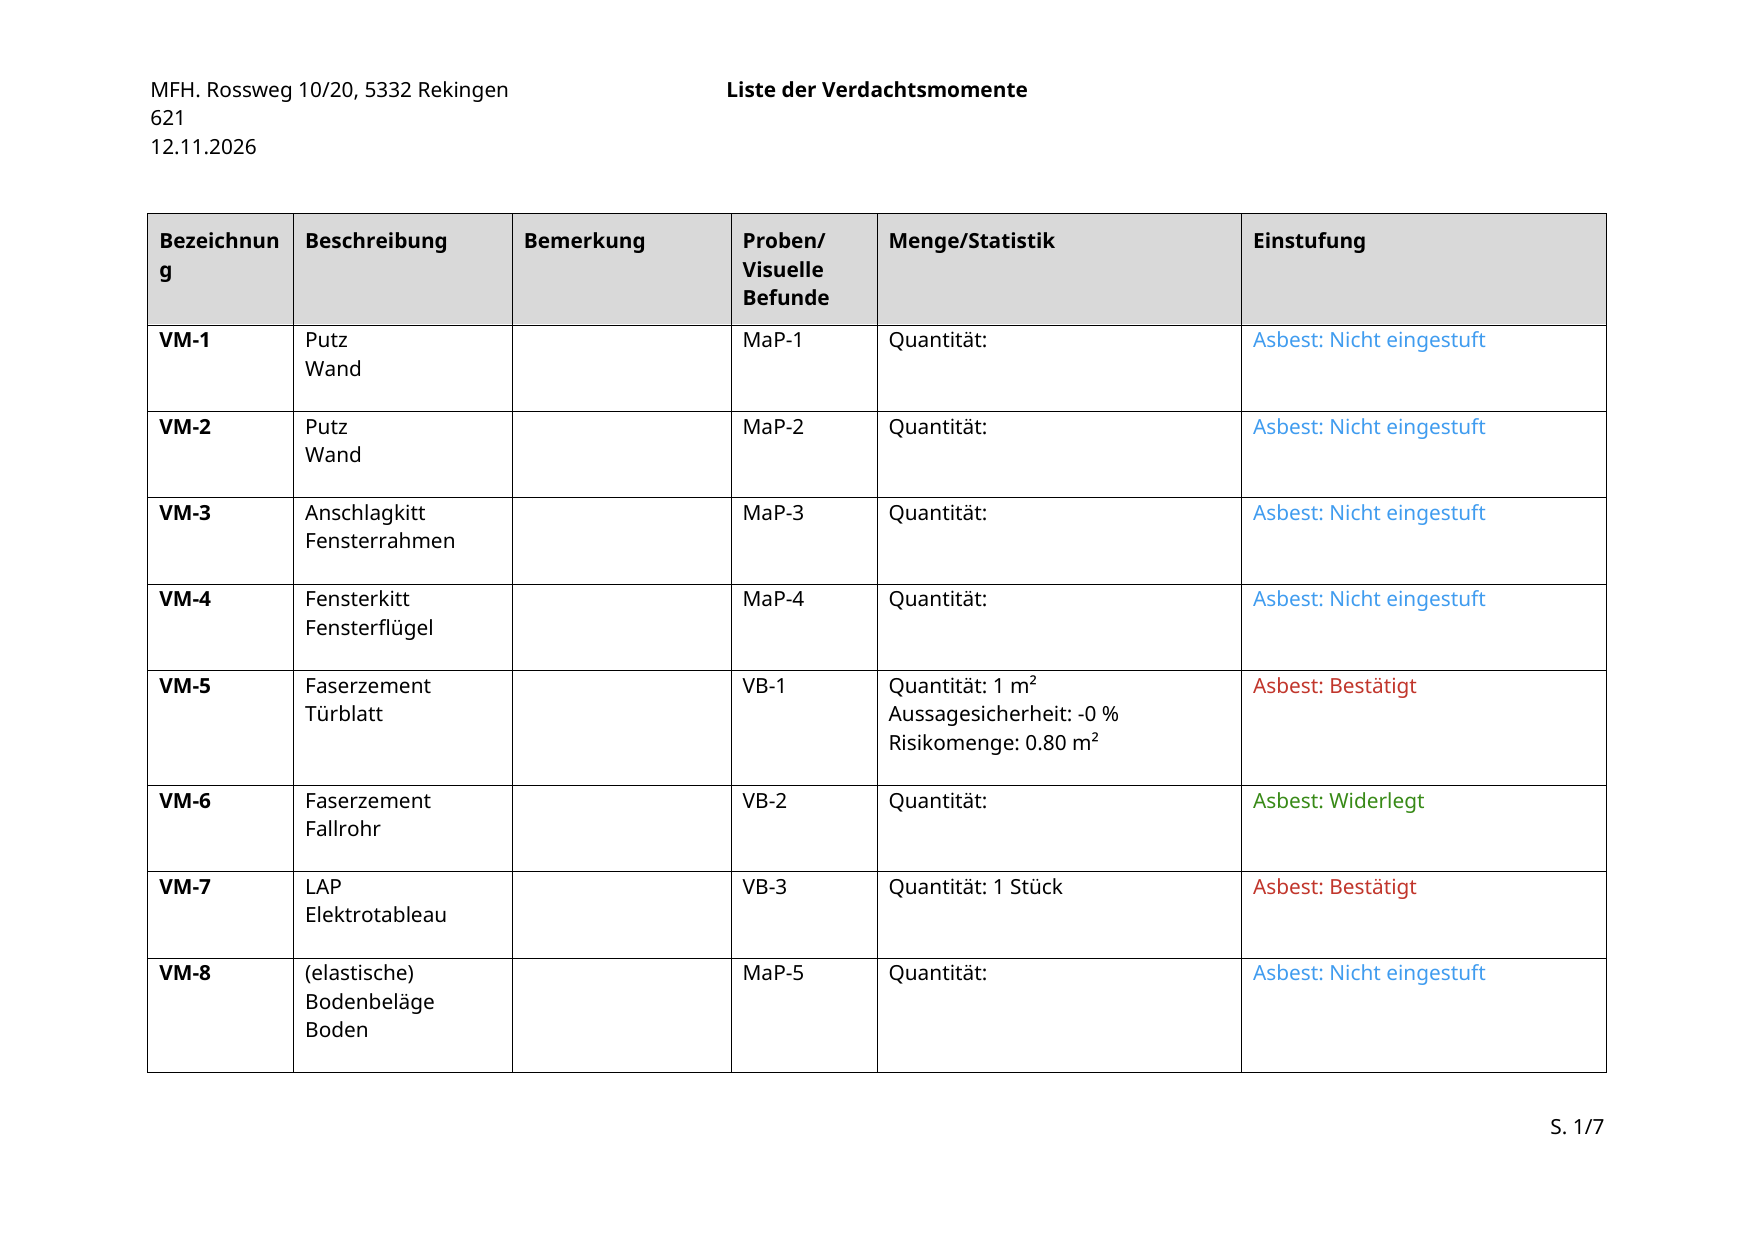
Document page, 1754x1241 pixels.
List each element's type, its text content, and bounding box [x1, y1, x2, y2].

table_header Menge/Statistik [878, 214, 1241, 324]
table_cell VM-5 [148, 671, 293, 785]
table_cell VM-8 [148, 959, 293, 1072]
table_cell Asbest: Nicht eingestuft [1242, 959, 1606, 1072]
table_cell Asbest: Nicht eingestuft [1242, 498, 1606, 583]
table_cell [513, 671, 731, 785]
table_cell VM-2 [148, 412, 293, 497]
table_header Bezeichnung [148, 214, 293, 324]
table_cell Quantität: [878, 498, 1241, 583]
table_cell Asbest: Widerlegt [1242, 786, 1606, 871]
table_cell MaP-3 [732, 498, 877, 583]
table_cell [513, 326, 731, 411]
table_cell [513, 412, 731, 497]
table_cell Quantität: 1 m² Aussagesicherheit: -0 % Risikomenge: 0.80 m² [878, 671, 1241, 785]
table_cell MaP-5 [732, 959, 877, 1072]
table_cell VM-3 [148, 498, 293, 583]
table_cell VB-1 [732, 671, 877, 785]
table_cell Quantität: [878, 585, 1241, 670]
table_cell MaP-4 [732, 585, 877, 670]
table_cell [513, 872, 731, 957]
table_cell [513, 585, 731, 670]
table_cell Faserzement Fallrohr [294, 786, 512, 871]
table_cell Quantität: 1 Stück [878, 872, 1241, 957]
table_cell LAP Elektrotableau [294, 872, 512, 957]
table_cell Faserzement Türblatt [294, 671, 512, 785]
table_cell Anschlagkitt Fensterrahmen [294, 498, 512, 583]
table_cell Putz Wand [294, 412, 512, 497]
table_cell Asbest: Nicht eingestuft [1242, 585, 1606, 670]
table_cell Quantität: [878, 326, 1241, 411]
table_cell [513, 498, 731, 583]
table_cell VB-3 [732, 872, 877, 957]
table_cell MaP-2 [732, 412, 877, 497]
table_cell Quantität: [878, 959, 1241, 1072]
table_cell Asbest: Bestätigt [1242, 872, 1606, 957]
table_cell Fensterkitt Fensterflügel [294, 585, 512, 670]
table_cell (elastische) Bodenbeläge Boden [294, 959, 512, 1072]
table_cell [513, 959, 731, 1072]
table_cell Putz Wand [294, 326, 512, 411]
table_cell MaP-1 [732, 326, 877, 411]
table_cell Asbest: Bestätigt [1242, 671, 1606, 785]
table_header Einstufung [1242, 214, 1606, 324]
table_cell VM-6 [148, 786, 293, 871]
table_cell Asbest: Nicht eingestuft [1242, 326, 1606, 411]
table_header Beschreibung [294, 214, 512, 324]
table_cell VB-2 [732, 786, 877, 871]
table_cell Quantität: [878, 786, 1241, 871]
table_cell [513, 786, 731, 871]
table_header Proben/Visuelle Befunde [732, 214, 877, 324]
table_cell VM-4 [148, 585, 293, 670]
table_cell VM-1 [148, 326, 293, 411]
table_header Bemerkung [513, 214, 731, 324]
table_cell Asbest: Nicht eingestuft [1242, 412, 1606, 497]
table_cell VM-7 [148, 872, 293, 957]
table_cell Quantität: [878, 412, 1241, 497]
